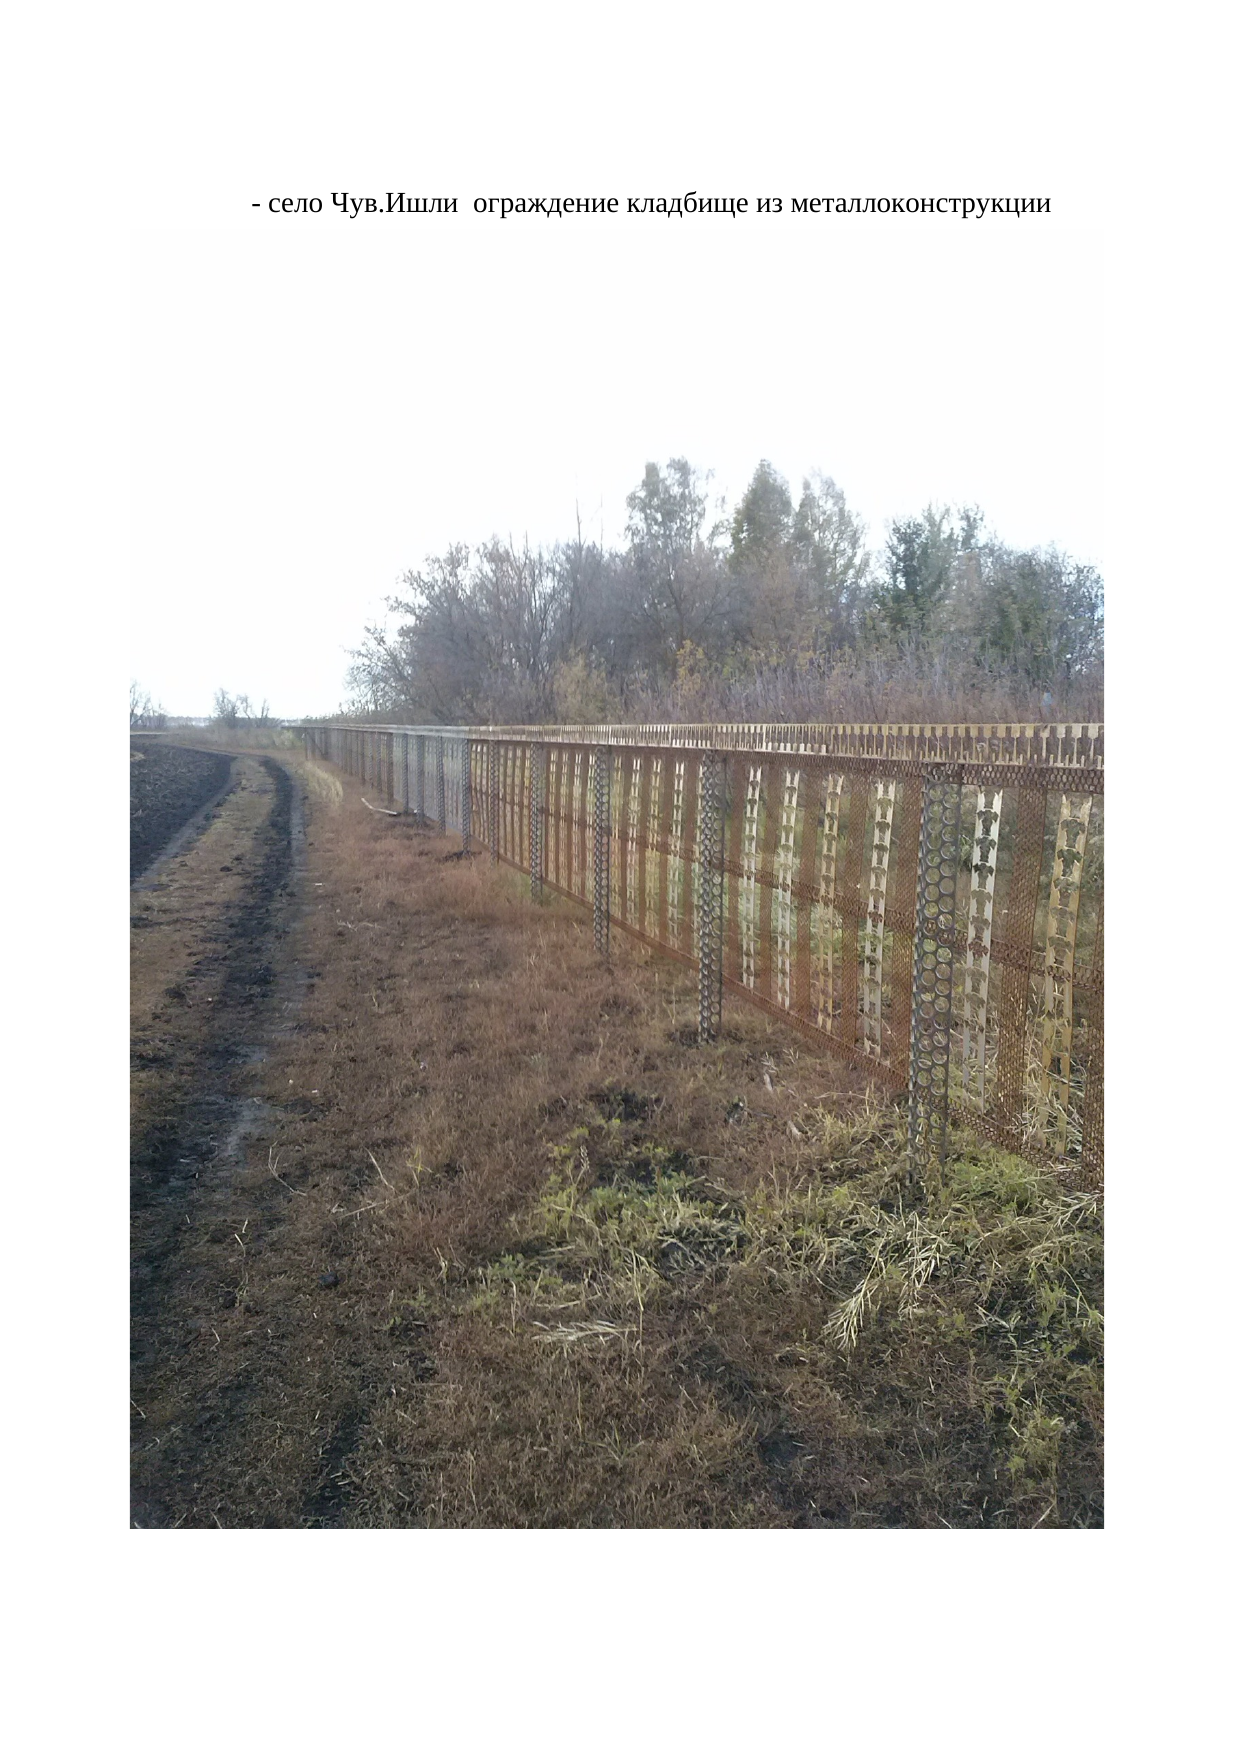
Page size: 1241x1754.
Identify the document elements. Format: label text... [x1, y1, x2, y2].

picture [129, 229, 1105, 1529]
text - село Чув.Ишли ограждение кладбище из металлоконструкции [177, 185, 1152, 219]
